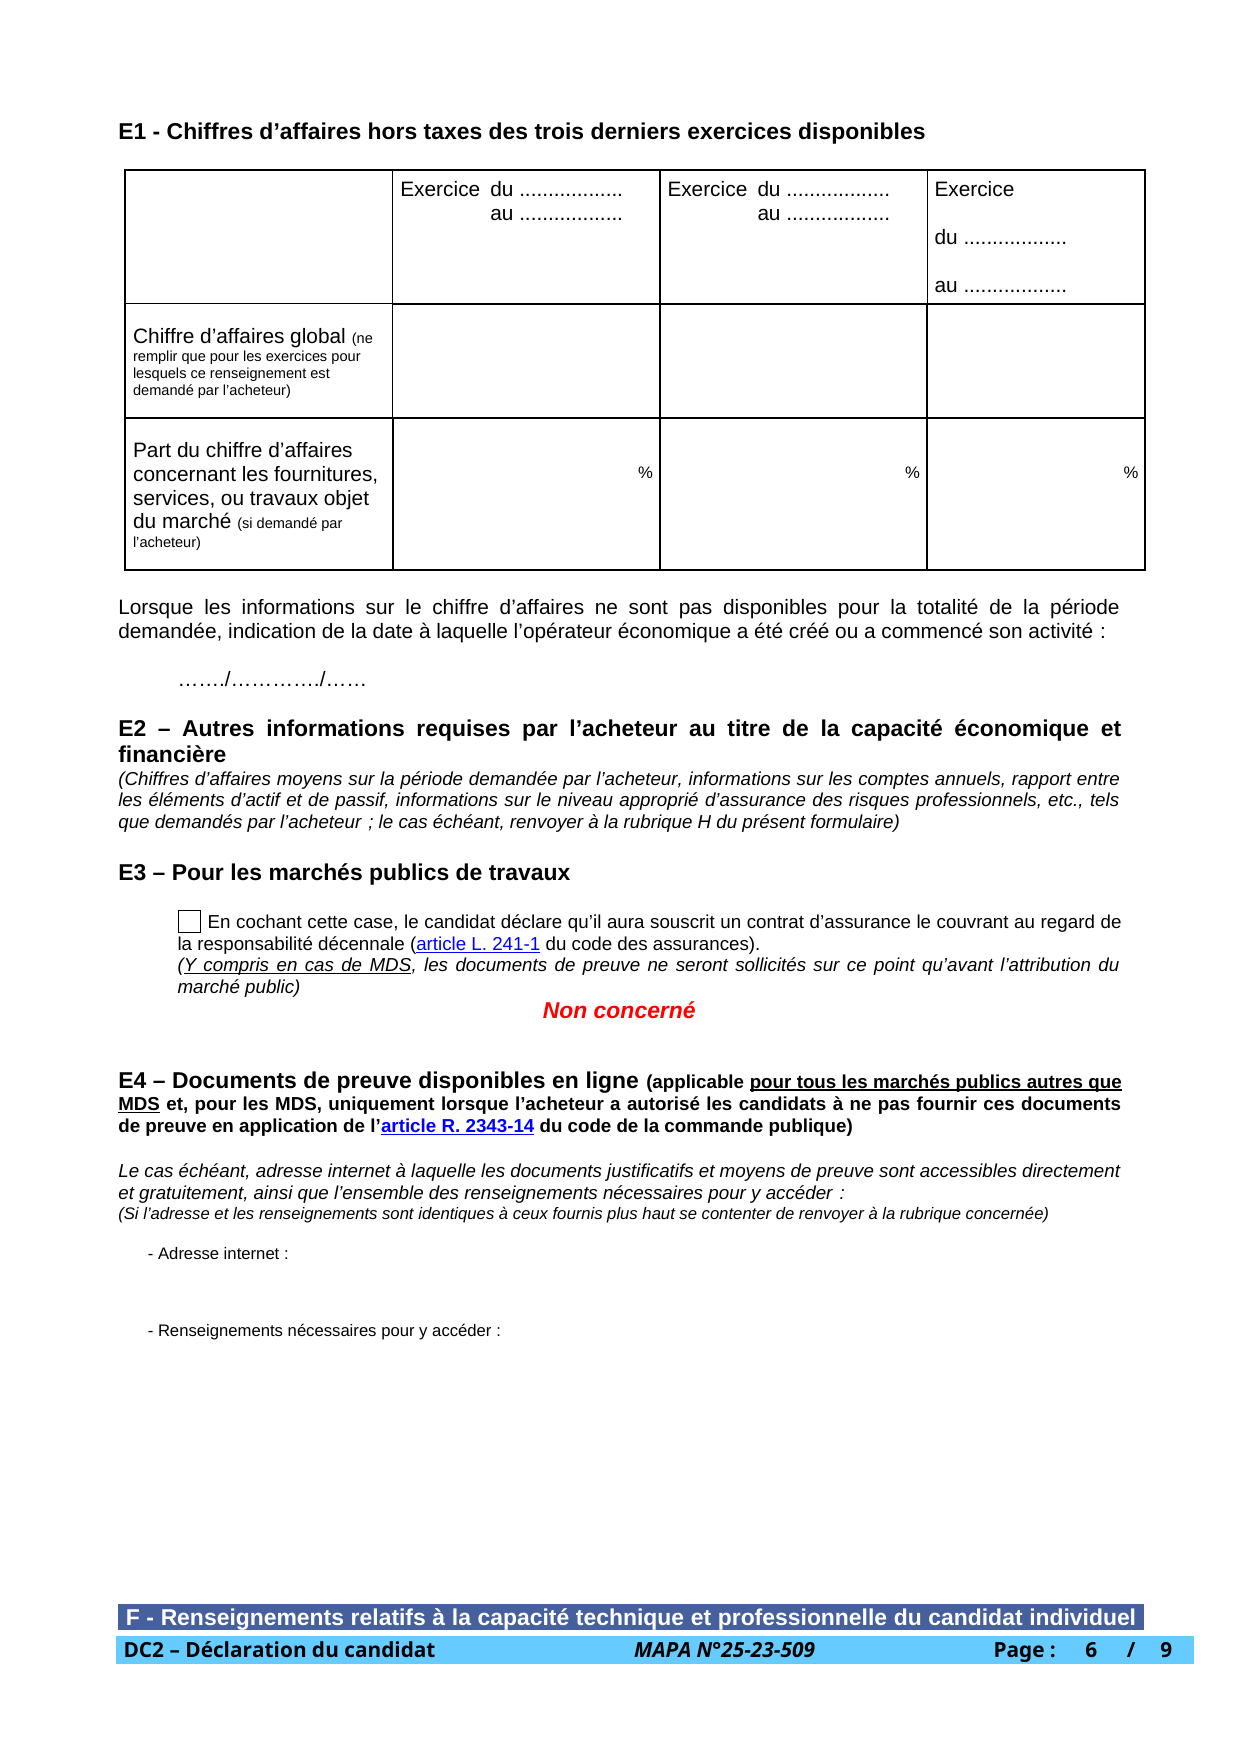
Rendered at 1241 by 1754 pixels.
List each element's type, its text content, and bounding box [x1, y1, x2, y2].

table_cell [928, 305, 1144, 417]
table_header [118, 1604, 1144, 1630]
table_header [126, 171, 392, 303]
text Lorsque les informations sur le chiffre d’affaires ne sont pas disponibles pour la totalité de la période demandée, indication de la date à laquelle l’opérateur économique a été créé ou a commencé son activité : [118, 595, 1122, 643]
table_cell Part du chiffre d’affaires concernant les fournitures, services, ou travaux objet du marché (si demandé par l’acheteur) [126, 419, 392, 569]
text E2 – Autres informations requises par l’acheteur au titre de la capacité économique et financière [118, 715, 1122, 767]
text E1 - Chiffres d’affaires hors taxes des trois derniers exercices disponibles [118, 118, 1122, 144]
table_cell [661, 305, 926, 417]
text - Adresse internet : [148, 1244, 1122, 1263]
table_header Exercice du .................. au .................. [928, 171, 1144, 303]
table_cell % [661, 419, 926, 569]
table_cell % [394, 419, 659, 569]
text Non concerné [118, 997, 1122, 1024]
text Le cas échéant, adresse internet à laquelle les documents justificatifs et moyens de preuve sont accessibles directement et gratuitement, ainsi que l’ensemble des renseignements nécessaires pour y accéder : [118, 1160, 1122, 1203]
table_cell % [928, 419, 1144, 569]
table_header Exercice du .................. au .................. [393, 171, 659, 303]
text ……./…………./…… [177, 667, 1122, 691]
text (Si l’adresse et les renseignements sont identiques à ceux fournis plus haut se contenter de renvoyer à la rubrique concernée) [118, 1203, 1122, 1223]
text E4 – Documents de preuve disponibles en ligne (applicable pour tous les marchés publics autres que MDS et, pour les MDS, uniquement lorsque l’acheteur a autorisé les candidats à ne pas fournir ces documents de preuve en application de l’article R. 2343-14 du code de la commande publique) [118, 1067, 1122, 1136]
text En cochant cette case, le candidat déclare qu’il aura souscrit un contrat d’assurance le couvrant au regard de la responsabilité décennale (article L. 241-1 du code des assurances). [177, 909, 1122, 954]
table_cell Chiffre d’affaires global (ne remplir que pour les exercices pour lesquels ce renseignement est demandé par l’acheteur) [126, 304, 392, 417]
text - Renseignements nécessaires pour y accéder : [148, 1321, 1122, 1340]
table_header Exercice du .................. au .................. [661, 171, 927, 303]
table_cell [393, 305, 659, 417]
text (Chiffres d’affaires moyens sur la période demandée par l’acheteur, informations sur les comptes annuels, rapport entre les éléments d’actif et de passif, informations sur le niveau approprié d’assurance des risques professionnels, etc., tels que demandés par l’acheteur ; le cas échéant, renvoyer à la rubrique H du présent formulaire) [118, 767, 1122, 832]
text E3 – Pour les marchés publics de travaux [118, 858, 1122, 885]
text (Y compris en cas de MDS, les documents de preuve ne seront sollicités sur ce point qu’avant l’attribution du marché public) [177, 954, 1122, 997]
